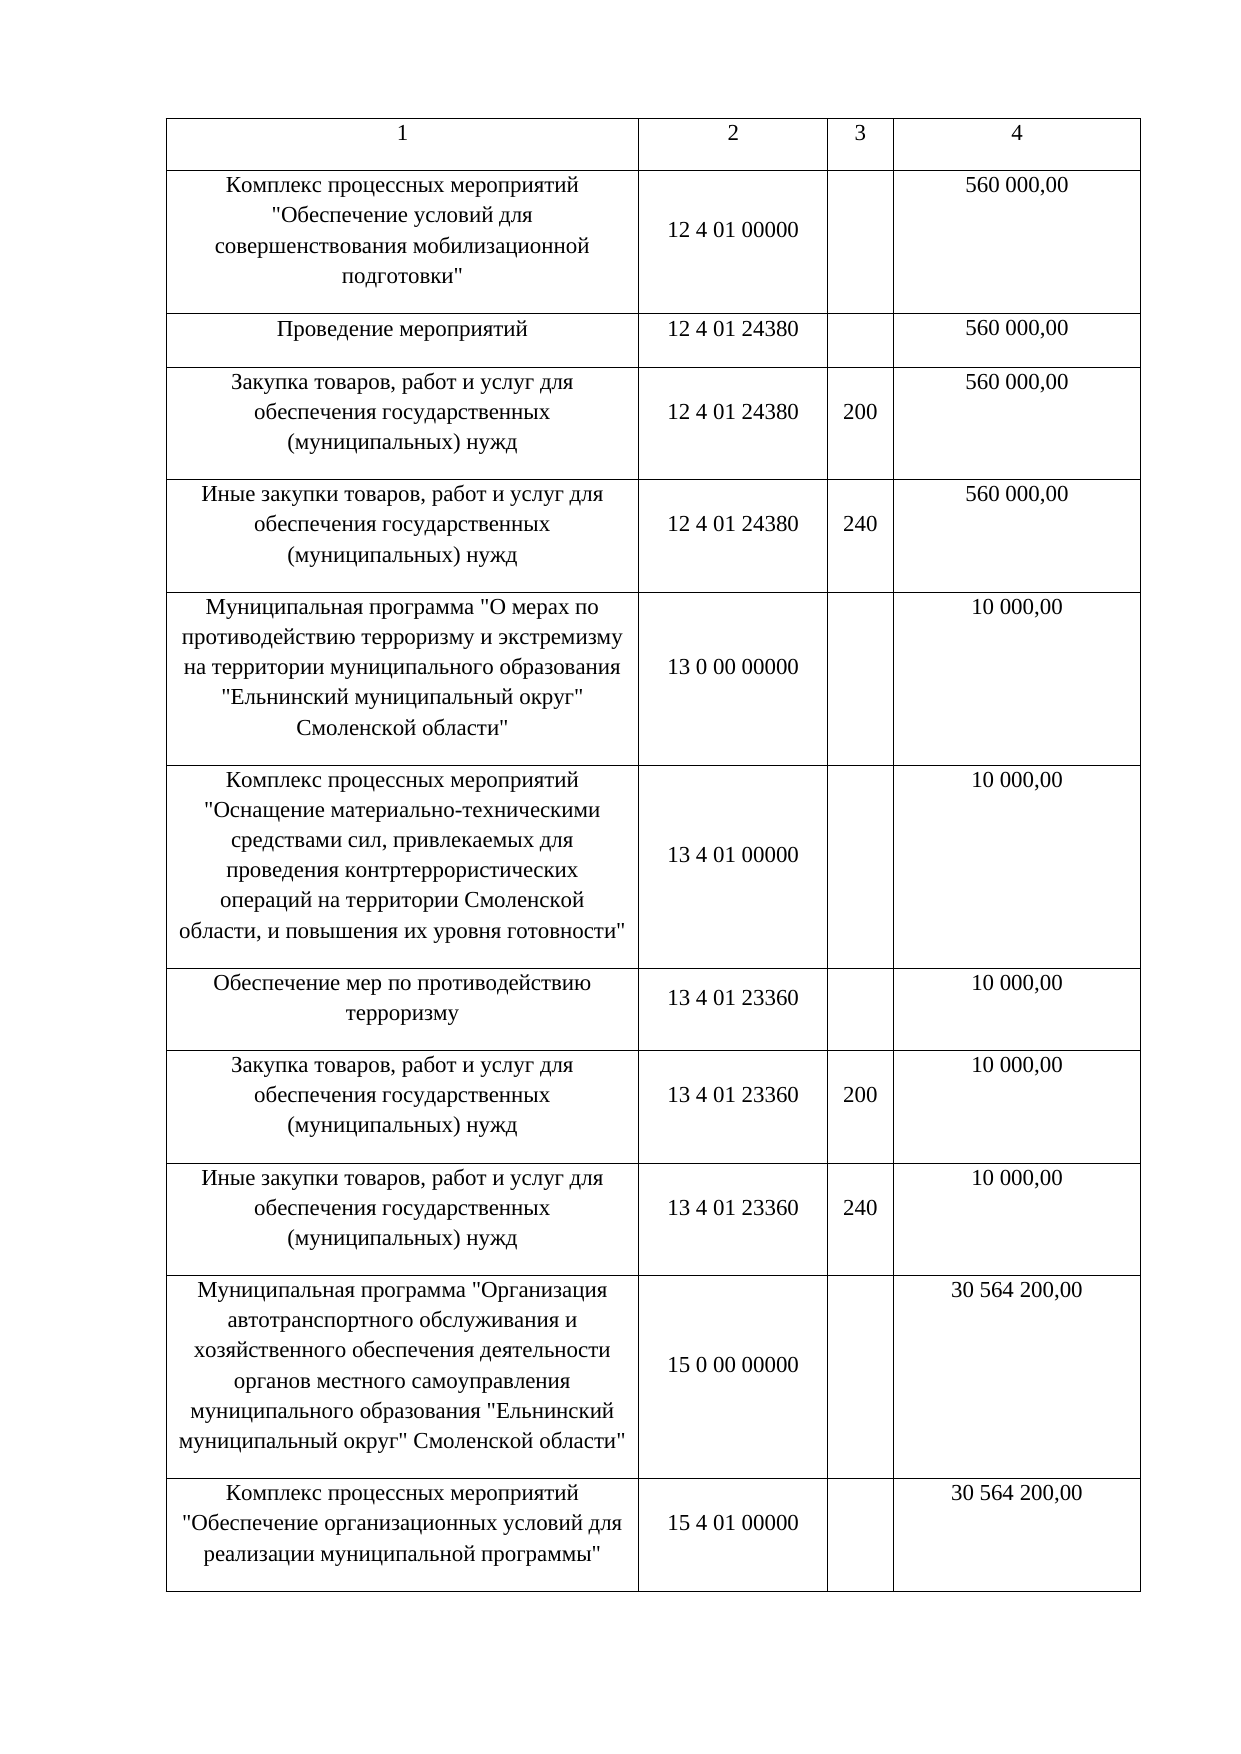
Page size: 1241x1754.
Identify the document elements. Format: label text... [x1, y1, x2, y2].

table_cell Иные закупки товаров, работ и услуг для обеспечения государственных (муниципальных) нужд [167, 480, 638, 592]
table_cell 13 4 01 23360 [639, 969, 827, 1050]
table_cell 10 000,00 [894, 1051, 1140, 1162]
table_cell Комплекс процессных мероприятий "Обеспечение организационных условий для реализации муниципальной программы" [167, 1479, 638, 1591]
table_cell 10 000,00 [894, 766, 1140, 968]
table_cell 13 4 01 23360 [639, 1164, 827, 1275]
table_cell 200 [828, 368, 893, 479]
table_cell 15 0 00 00000 [639, 1276, 827, 1478]
table_cell Комплекс процессных мероприятий "Обеспечение условий для совершенствования мобилизационной подготовки" [167, 171, 638, 313]
table_cell 560 000,00 [894, 314, 1140, 367]
table_cell Комплекс процессных мероприятий "Оснащение материально-техническими средствами сил, привлекаемых для проведения контртеррористических операций на территории Смоленской области, и повышения их уровня готовности" [167, 766, 638, 968]
table_cell Проведение мероприятий [167, 314, 638, 367]
table_header 1 [167, 119, 638, 170]
table_cell Обеспечение мер по противодействию терроризму [167, 969, 638, 1050]
table_cell [828, 1276, 893, 1478]
table_cell Муниципальная программа "Организация автотранспортного обслуживания и хозяйственного обеспечения деятельности органов местного самоуправления муниципального образования "Ельнинский муниципальный округ" Смоленской области" [167, 1276, 638, 1478]
table_cell [828, 171, 893, 313]
table_cell 13 0 00 00000 [639, 593, 827, 764]
table_cell Закупка товаров, работ и услуг для обеспечения государственных (муниципальных) нужд [167, 368, 638, 479]
table_header 3 [828, 119, 893, 170]
table_cell 10 000,00 [894, 593, 1140, 764]
table_cell 12 4 01 24380 [639, 314, 827, 367]
table_cell Закупка товаров, работ и услуг для обеспечения государственных (муниципальных) нужд [167, 1051, 638, 1162]
table_header 4 [894, 119, 1140, 170]
table_header 2 [639, 119, 827, 170]
table_cell 13 4 01 00000 [639, 766, 827, 968]
table_cell 560 000,00 [894, 368, 1140, 479]
table_cell 10 000,00 [894, 1164, 1140, 1275]
table_cell 30 564 200,00 [894, 1276, 1140, 1478]
table_cell [828, 766, 893, 968]
table_cell 12 4 01 24380 [639, 480, 827, 592]
table_cell 15 4 01 00000 [639, 1479, 827, 1591]
table_cell 30 564 200,00 [894, 1479, 1140, 1591]
table_cell Муниципальная программа "О мерах по противодействию терроризму и экстремизму на территории муниципального образования "Ельнинский муниципальный округ" Смоленской области" [167, 593, 638, 764]
table_cell [828, 593, 893, 764]
table_cell 12 4 01 24380 [639, 368, 827, 479]
table_cell Иные закупки товаров, работ и услуг для обеспечения государственных (муниципальных) нужд [167, 1164, 638, 1275]
table_cell 560 000,00 [894, 171, 1140, 313]
table_cell [828, 314, 893, 367]
table_cell 560 000,00 [894, 480, 1140, 592]
table_cell [828, 1479, 893, 1591]
table_cell [828, 969, 893, 1050]
table_cell 200 [828, 1051, 893, 1162]
table_cell 13 4 01 23360 [639, 1051, 827, 1162]
table_cell 10 000,00 [894, 969, 1140, 1050]
table_cell 240 [828, 1164, 893, 1275]
table_cell 240 [828, 480, 893, 592]
table_cell 12 4 01 00000 [639, 171, 827, 313]
